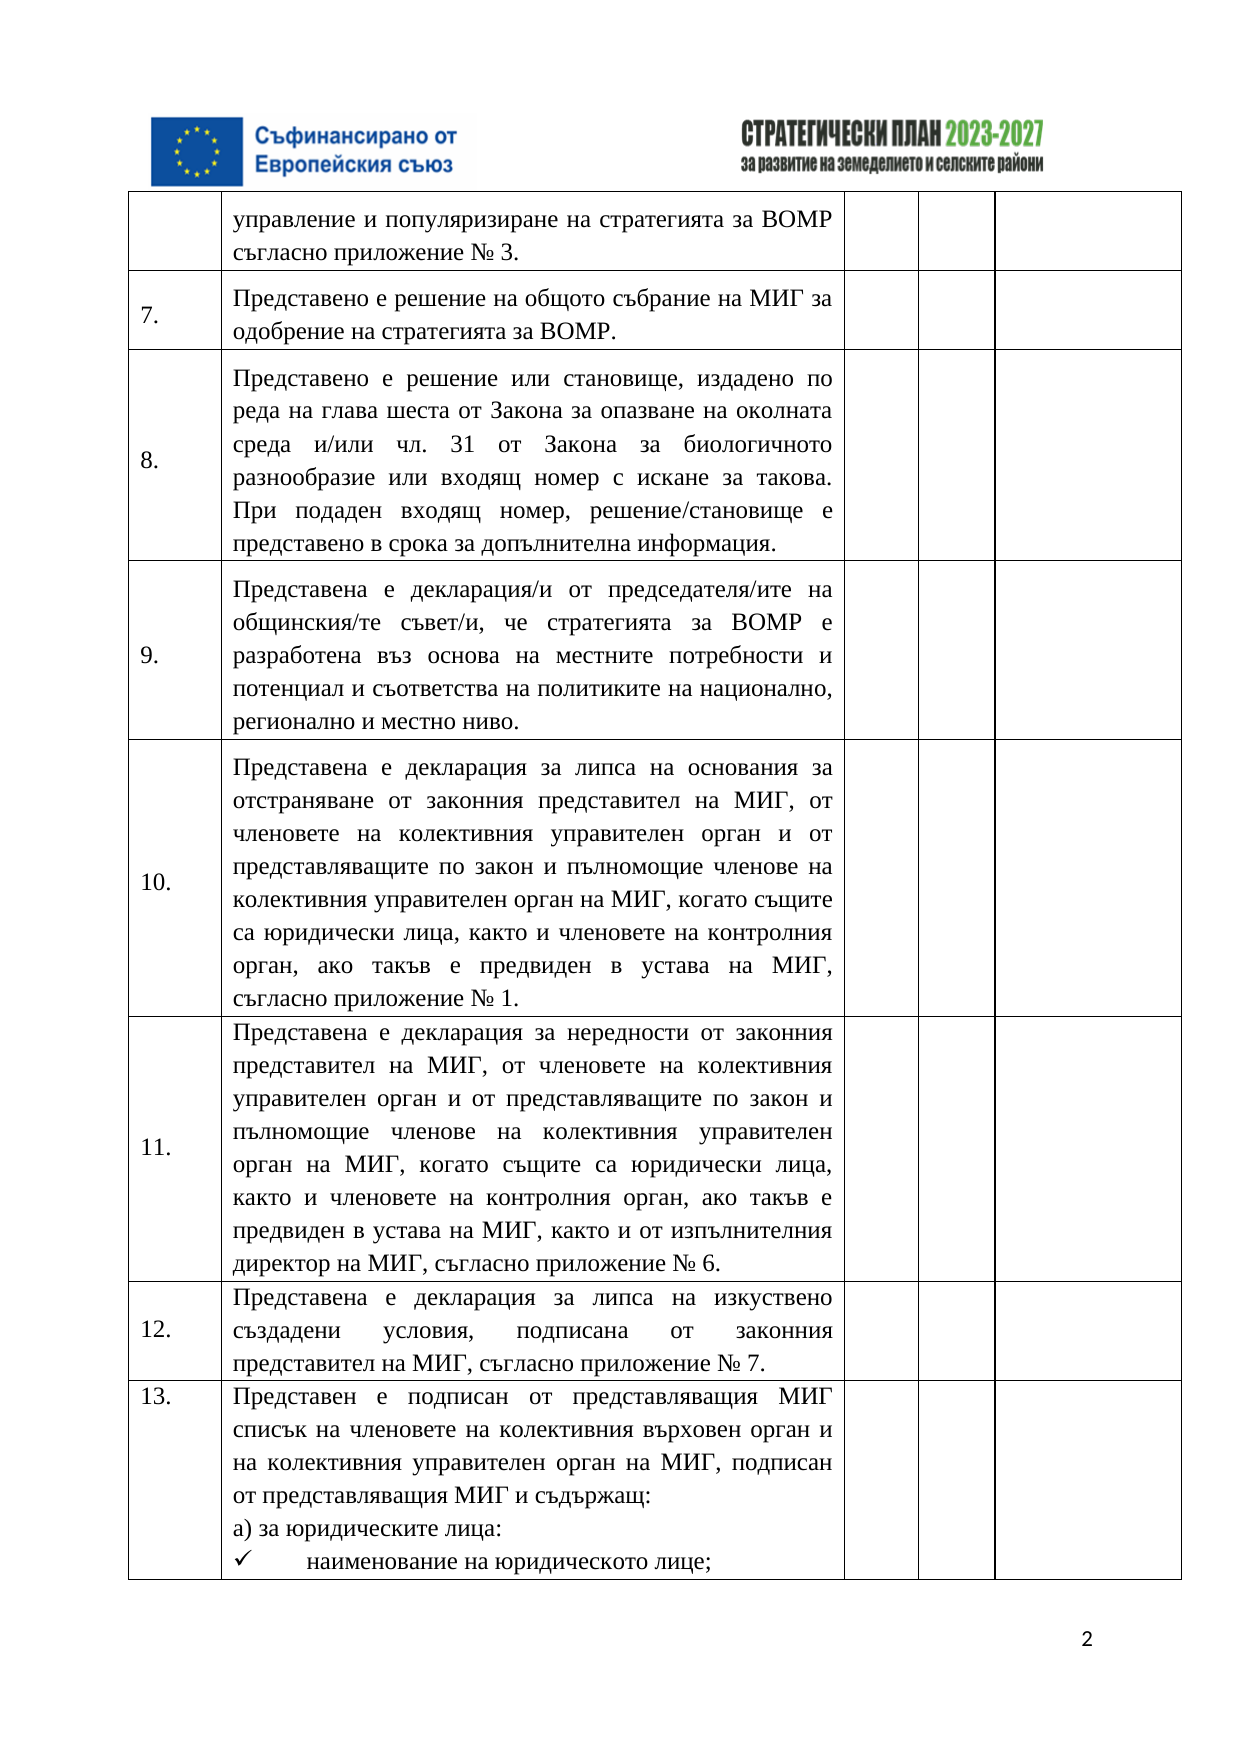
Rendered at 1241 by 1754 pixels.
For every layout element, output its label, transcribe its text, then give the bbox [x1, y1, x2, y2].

table_cell [919, 561, 994, 738]
table_cell [845, 740, 918, 1016]
table_cell [845, 271, 918, 349]
table_cell [996, 561, 1181, 738]
table_cell Представен е финансов план на средствата за управление и популяризиране на стратегията за ВОМР съгласно приложение № 3. [222, 192, 844, 270]
table_cell [996, 271, 1181, 349]
table_cell [919, 1381, 994, 1579]
table_cell [919, 350, 994, 560]
table_cell [129, 1017, 221, 1281]
picture [147, 113, 477, 191]
table_cell [845, 1017, 918, 1281]
table_cell [129, 740, 221, 1016]
table_cell [845, 1282, 918, 1380]
table_cell [129, 271, 221, 349]
table_cell [845, 1381, 918, 1579]
picture [740, 101, 1044, 191]
table_cell [996, 740, 1181, 1016]
table_cell [996, 1017, 1181, 1281]
table_cell [845, 561, 918, 738]
table_cell [919, 192, 994, 270]
table_cell Представено е решение на общото събрание на МИГ за одобрение на стратегията за ВОМР. [222, 271, 844, 349]
table_cell [919, 271, 994, 349]
table_cell Представена е декларация за нередности от законния представител на МИГ, от членовете на колективния управителен орган и от представляващите по закон и пълномощие членове на колективния управителен орган на МИГ, когато същите са юридически лица, както и членовете на контролния орган, ако такъв е предвиден в устава на МИГ, както и от изпълнителния директор на МИГ, съгласно приложение № 6. [222, 1017, 844, 1281]
table_cell Представена е декларация за липса на основания за отстраняване от законния представител на МИГ, от членовете на колективния управителен орган и от представляващите по закон и пълномощие членове на колективния управителен орган на МИГ, когато същите са юридически лица, както и членовете на контролния орган, ако такъв е предвиден в устава на МИГ, съгласно приложение № 1. [222, 740, 844, 1016]
table_cell [996, 192, 1181, 270]
table_cell Представена е декларация/и от председателя/ите на общинския/те съвет/и, че стратегията за ВОМР е разработена въз основа на местните потребности и потенциал и съответства на политиките на национално, регионално и местно ниво. [222, 561, 844, 738]
table_cell [129, 1381, 221, 1579]
table_cell [996, 1282, 1181, 1380]
table_cell [919, 740, 994, 1016]
table_cell [129, 1282, 221, 1380]
table_cell [919, 1017, 994, 1281]
table_cell [996, 350, 1181, 560]
table_cell [919, 1282, 994, 1380]
table_cell [129, 192, 221, 270]
table_cell [845, 192, 918, 270]
table_cell [845, 350, 918, 560]
table_cell Представена е декларация за липса на изкуствено създадени условия, подписана от законния представител на МИГ, съгласно приложение № 7. [222, 1282, 844, 1380]
table_cell [996, 1381, 1181, 1579]
table_cell Представено е решение или становище, издадено по реда на глава шеста от Закона за опазване на околната среда и/или чл. 31 от Закона за биологичното разнообразие или входящ номер с искане за такова. При подаден входящ номер, решение/становище е представено в срока за допълнителна информация. [222, 350, 844, 560]
table_cell [129, 561, 221, 738]
table_cell [129, 350, 221, 560]
